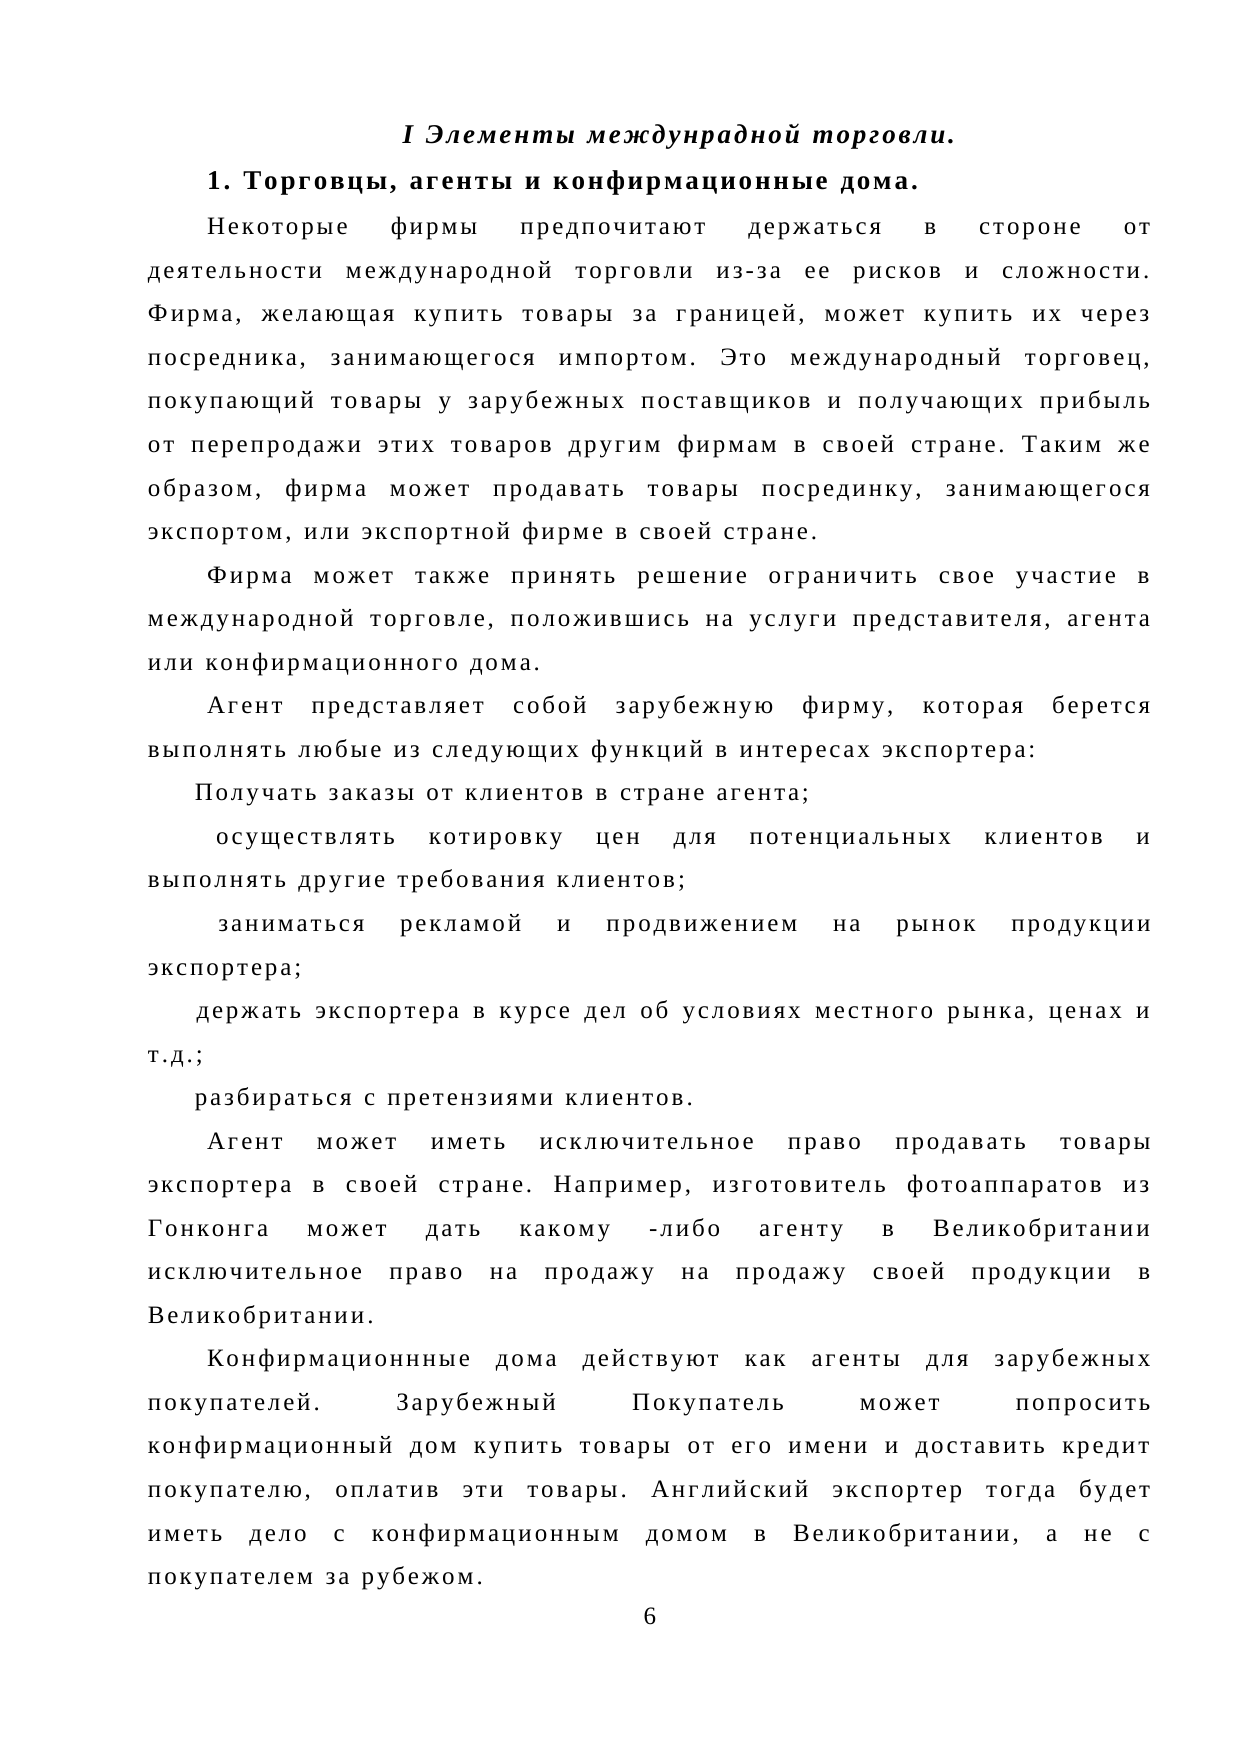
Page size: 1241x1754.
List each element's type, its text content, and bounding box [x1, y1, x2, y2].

text Агент может иметь исключительное право продавать товары экспортера в своей стране. Например, изготовитель фотоаппаратов из Гонконга может дать какому -либо агенту в Великобритании исключительное право на продажу на продажу своей продукции в Великобритании. [148, 1126, 1152, 1329]
list I Элементы междунрадной торговли. [148, 118, 1152, 149]
list держать экспортера в курсе дел об условиях местного рынка, ценах и т.д.; [148, 995, 1152, 1068]
list Фирма может также принять решение ограничить свое участие в международной торговле, положившись на услуги представителя, агента или конфирмационного дома. [148, 559, 1152, 676]
list заниматься рекламой и продвижением на рынок продукции экспортера; [148, 908, 1152, 981]
list Некоторые фирмы предпочитают держаться в стороне от деятельности международной торговли из-за ее рисков и сложности. Фирма, желающая купить товары за границей, может купить их через посредника, занимающегося импортом. Это международный торговец, покупающий товары у зарубежных поставщиков и получающих прибыль от перепродажи этих товаров другим фирмам в своей стране. Таким же образом, фирма может продавать товары посрединку, занимающегося экспортом, или экспортной фирме в своей стране. [148, 211, 1152, 545]
text Конфирмационнные дома действуют как агенты для зарубежных покупателей. Зарубежный Покупатель может попросить конфирмационный дом купить товары от его имени и доставить кредит покупателю, оплатив эти товары. Английский экспортер тогда будет иметь дело с конфирмационным домом в Великобритании, а не с покупателем за рубежом. [148, 1343, 1152, 1590]
list 1. Торговцы, агенты и конфирмационные дома. [148, 165, 1152, 196]
list разбираться с претензиями клиентов. [148, 1082, 1152, 1111]
list осуществлять котировку цен для потенциальных клиентов и выполнять другие требования клиентов; [148, 821, 1152, 893]
list Агент представляет собой зарубежную фирму, которая берется выполнять любые из следующих функций в интересах экспортера: [148, 690, 1152, 763]
list Получать заказы от клиентов в стране агента; [148, 777, 1152, 806]
